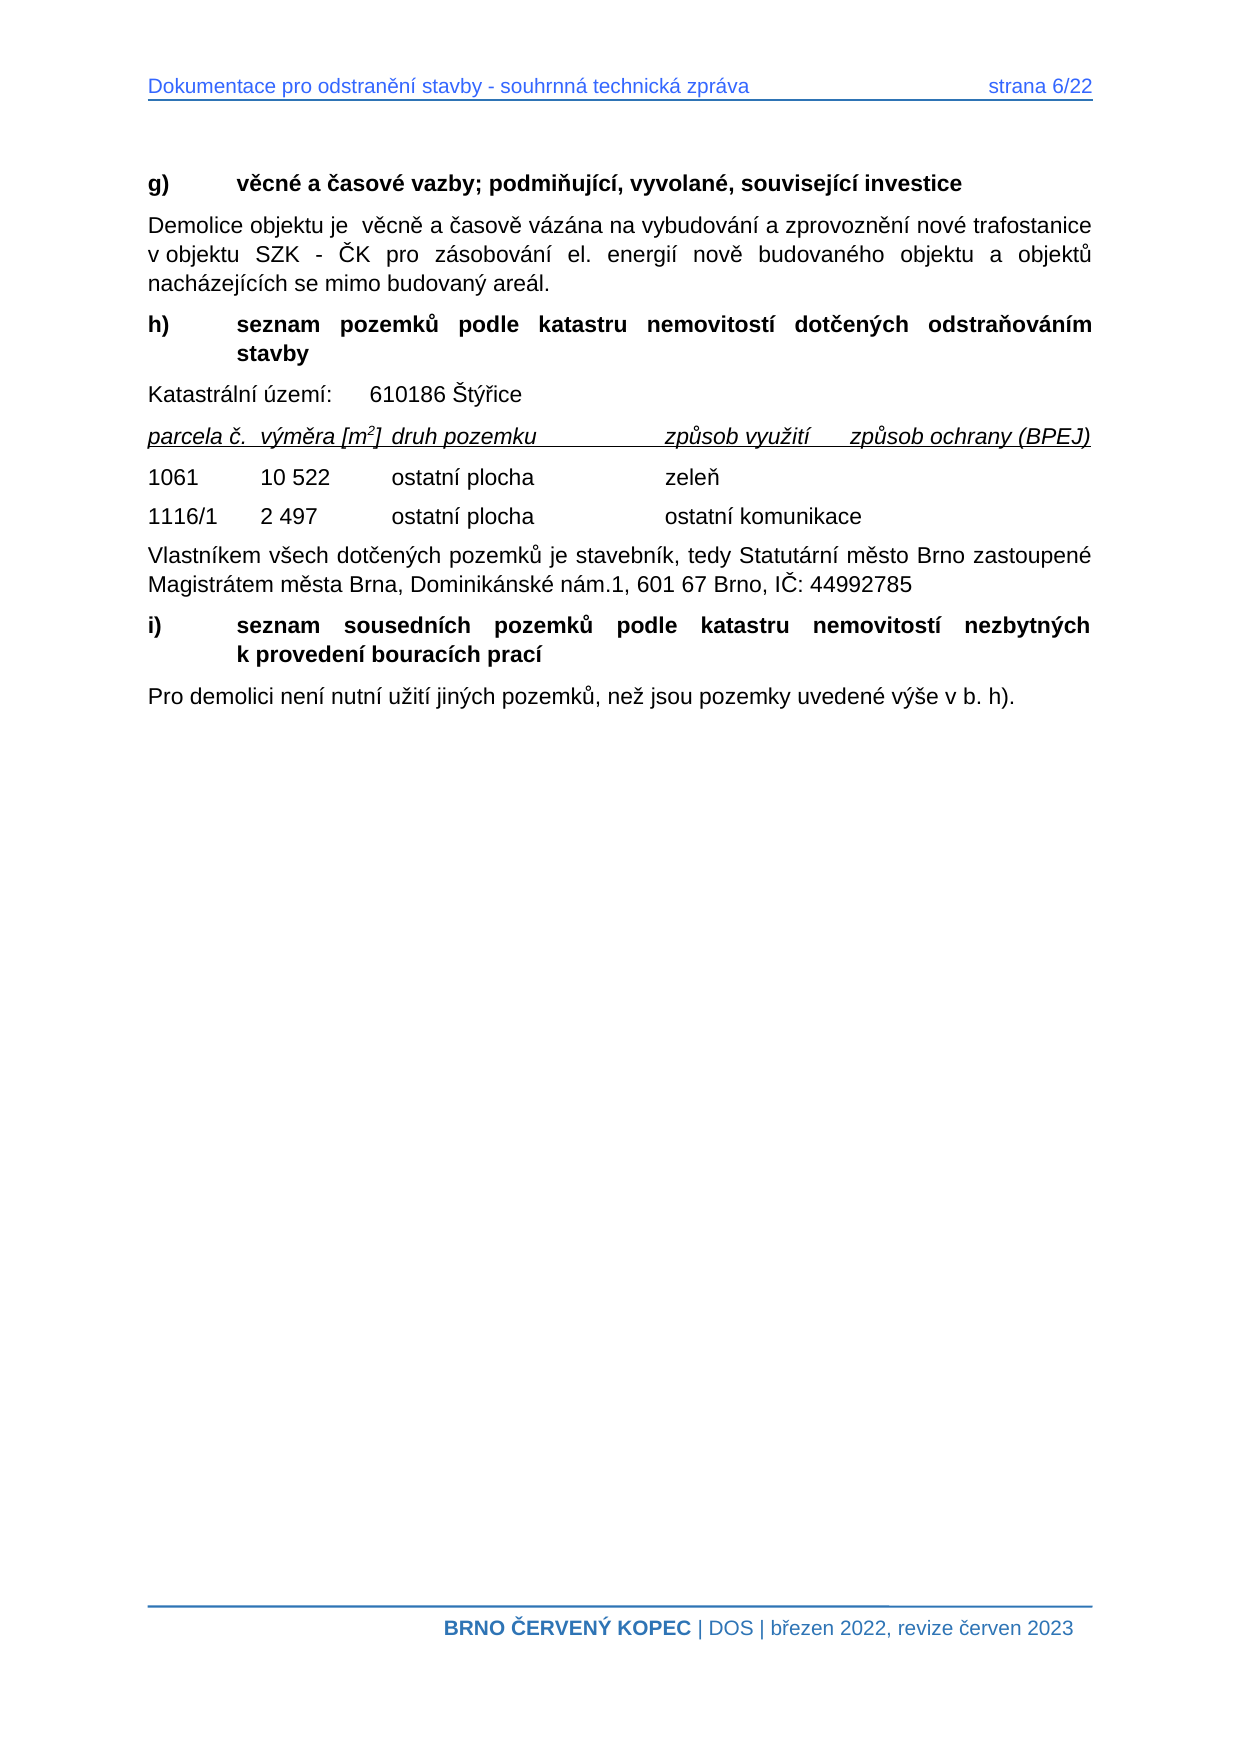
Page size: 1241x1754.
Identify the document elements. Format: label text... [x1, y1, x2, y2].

text g) věcné a časové vazby; podmiňující, vyvolané, související investice [148, 170, 1092, 197]
text Demolice objektu je věcně a časově vázána na vybudování a zprovoznění nové trafostanice v objektu SZK - ČK pro zásobování el. energií nově budovaného objektu a objektů nacházejících se mimo budovaný areál. [148, 212, 1092, 296]
text Vlastníkem všech dotčených pozemků je stavebník, tedy Statutární město Brno zastoupené Magistrátem města Brna, Dominikánské nám.1, 601 67 Brno, IČ: 44992785 [148, 542, 1092, 597]
text 1061 10 522 ostatní plocha zeleň [148, 464, 1092, 491]
text Pro demolici není nutní užití jiných pozemků, než jsou pozemky uvedené výše v b. h). [148, 683, 1092, 709]
text 1116/1 2 497 ostatní plocha ostatní komunikace [148, 503, 1092, 529]
text h) seznam pozemků podle katastru nemovitostí dotčených odstraňováním stavby [148, 311, 1092, 366]
text i) seznam sousedních pozemků podle katastru nemovitostí nezbytných k provedení bouracích prací [148, 612, 1092, 668]
text parcela č. výměra [m2] druh pozemku způsob využití způsob ochrany (BPEJ) [148, 423, 1092, 449]
text Katastrální území: 610186 Štýřice [148, 381, 1092, 408]
